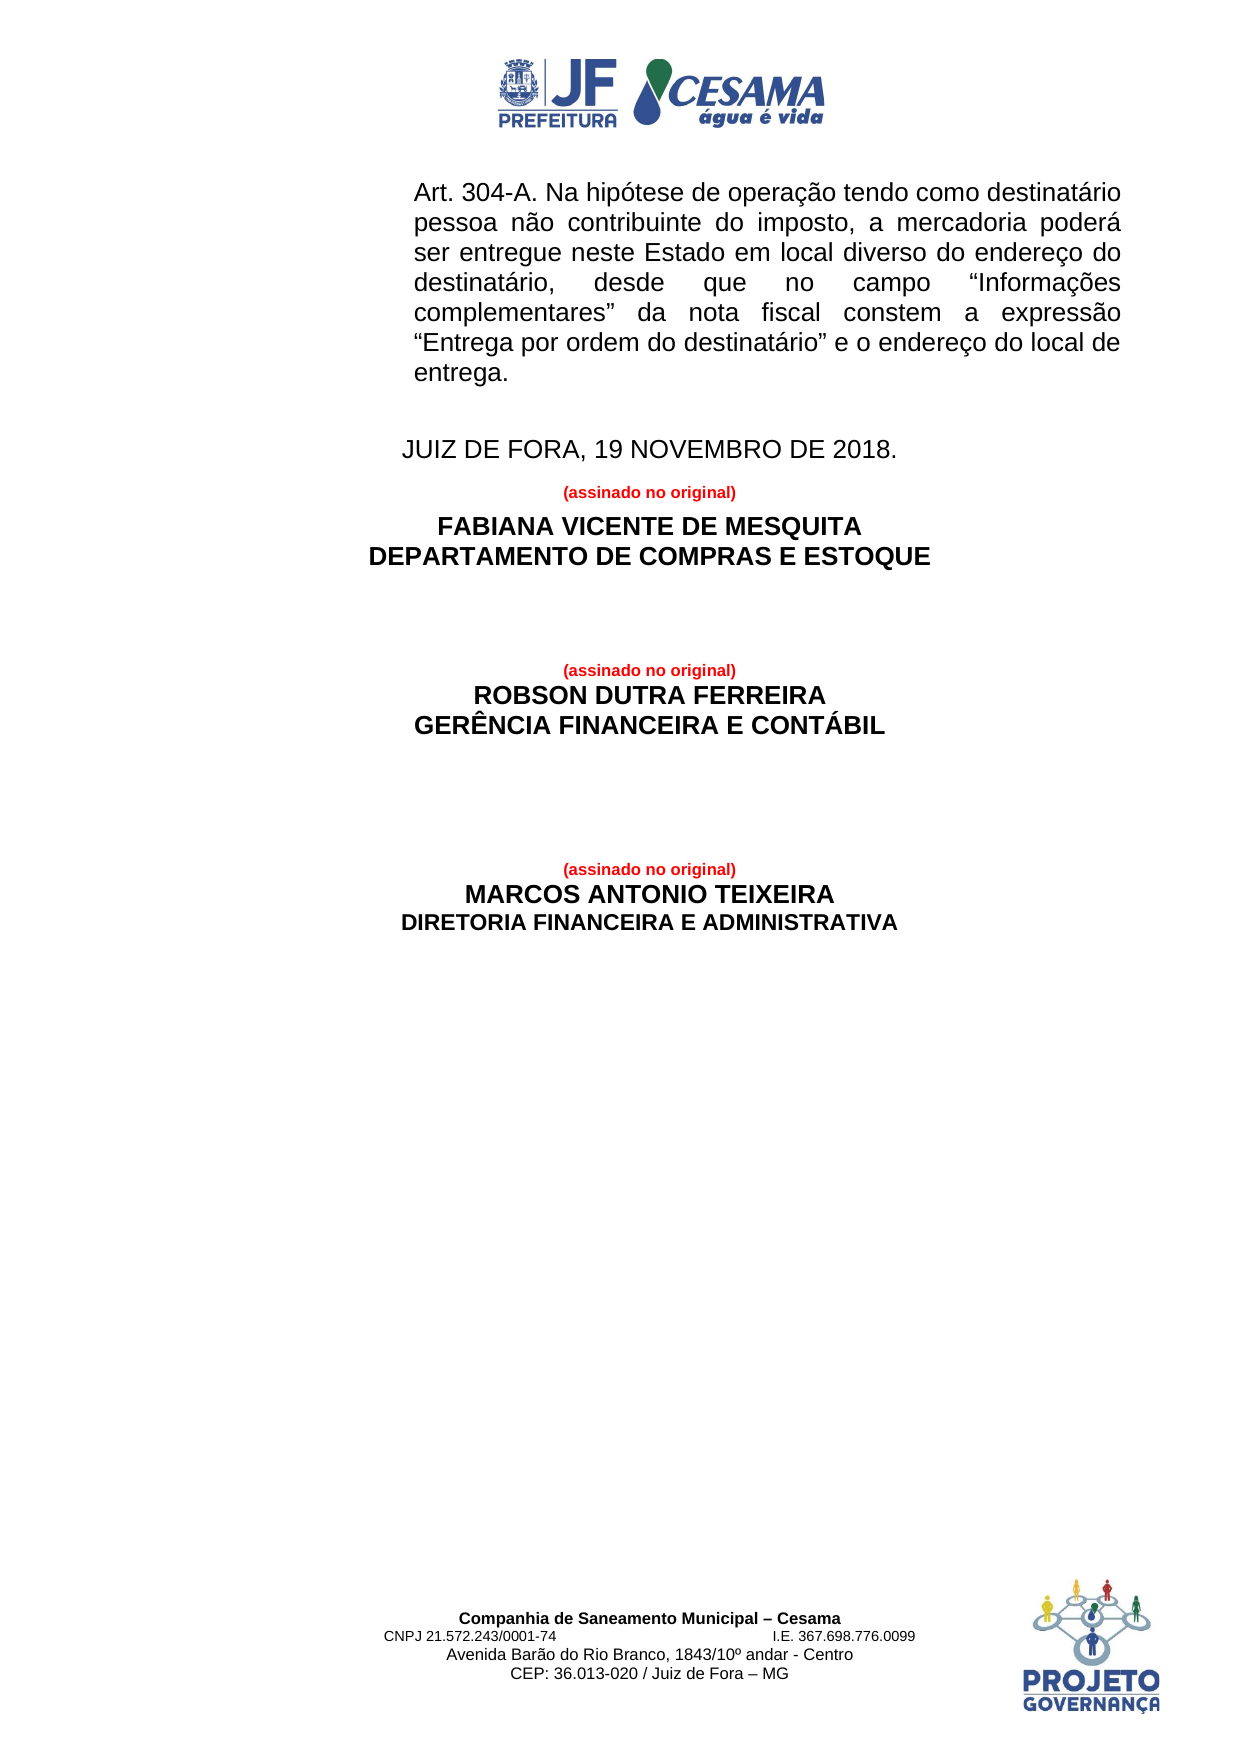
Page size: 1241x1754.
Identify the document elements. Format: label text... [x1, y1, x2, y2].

text (assinado no original) [177, 661, 1122, 680]
text DIRETORIA FINANCEIRA E ADMINISTRATIVA [177, 908, 1122, 935]
text (assinado no original) [177, 859, 1122, 879]
text ROBSON DUTRA FERREIRA [177, 680, 1122, 710]
picture [497, 59, 825, 128]
text (assinado no original) [177, 472, 1122, 505]
picture [1023, 1579, 1160, 1714]
text FABIANA VICENTE DE MESQUITA [177, 511, 1122, 541]
text MARCOS ANTONIO TEIXEIRA [177, 879, 1122, 908]
text Art. 304-A. Na hipótese de operação tendo como destinatário pessoa não contribuinte do imposto, a mercadoria poderá ser entregue neste Estado em local diverso do endereço do destinatário, desde que no campo “Informações complementares” da nota fiscal constem a expressão “Entrega por ordem do destinatário” e o endereço do local de entrega. [413, 177, 1122, 386]
text JUIZ DE FORA, 19 NOVEMBRO DE 2018. [177, 432, 1122, 466]
text DEPARTAMENTO DE COMPRAS E ESTOQUE [177, 541, 1122, 571]
text GERÊNCIA FINANCEIRA E CONTÁBIL [177, 710, 1122, 740]
